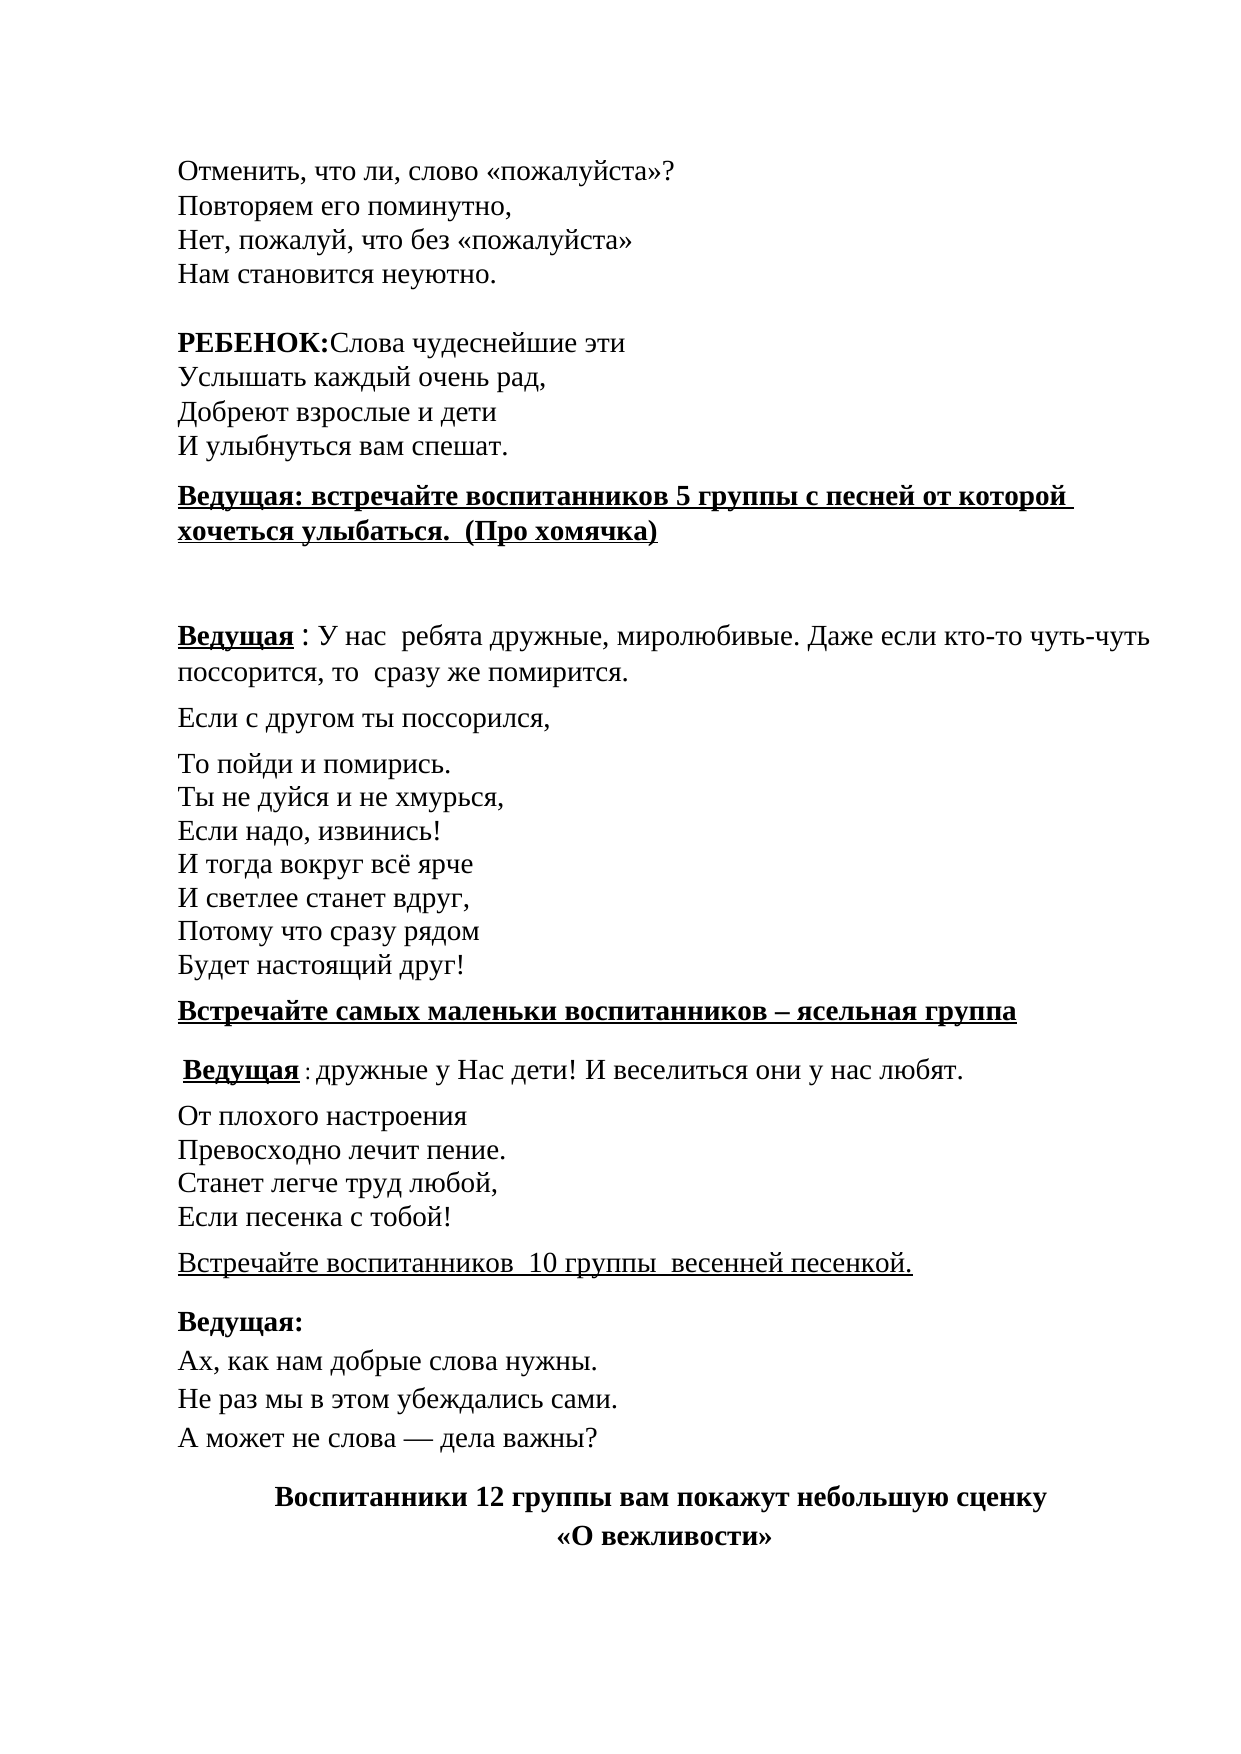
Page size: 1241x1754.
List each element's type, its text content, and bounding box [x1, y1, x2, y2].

text Воспитанники 12 группы вам покажут небольшую сценку «О вежливости» [177, 1479, 1152, 1552]
text Ведущая: встречайте воспитанников 5 группы с песней от которой хочеться улыбаться. (Про хомячка) [177, 477, 1152, 546]
text Ведущая : У нас ребята дружные, миролюбивые. Даже если кто-то чуть-чуть поссорится, то сразу же помирится. [177, 614, 1152, 687]
text Встречайте самых маленьки воспитанников – ясельная группа [177, 993, 1152, 1027]
text От плохого настроения Превосходно лечит пение. Станет легче труд любой, Если песенка с тобой! [177, 1098, 1152, 1233]
text Встречайте воспитанников 10 группы весенней песенкой. [177, 1245, 1152, 1279]
text Если с другом ты поссорился, [177, 700, 1152, 733]
text То пойди и помирись. Ты не дуйся и не хмурься, Если надо, извинись! И тогда вокруг всё ярче И светлее станет вдруг, Потому что сразу рядом Будет настоящий друг! [177, 746, 1152, 981]
text Ведущая : дружные у Нас дети! И веселиться они у нас любят. [177, 1052, 1152, 1086]
text Ведущая: Ах, как нам добрые слова нужны. Не раз мы в этом убеждались сами. А может не слова — дела важны? [177, 1304, 1152, 1454]
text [177, 118, 1152, 462]
